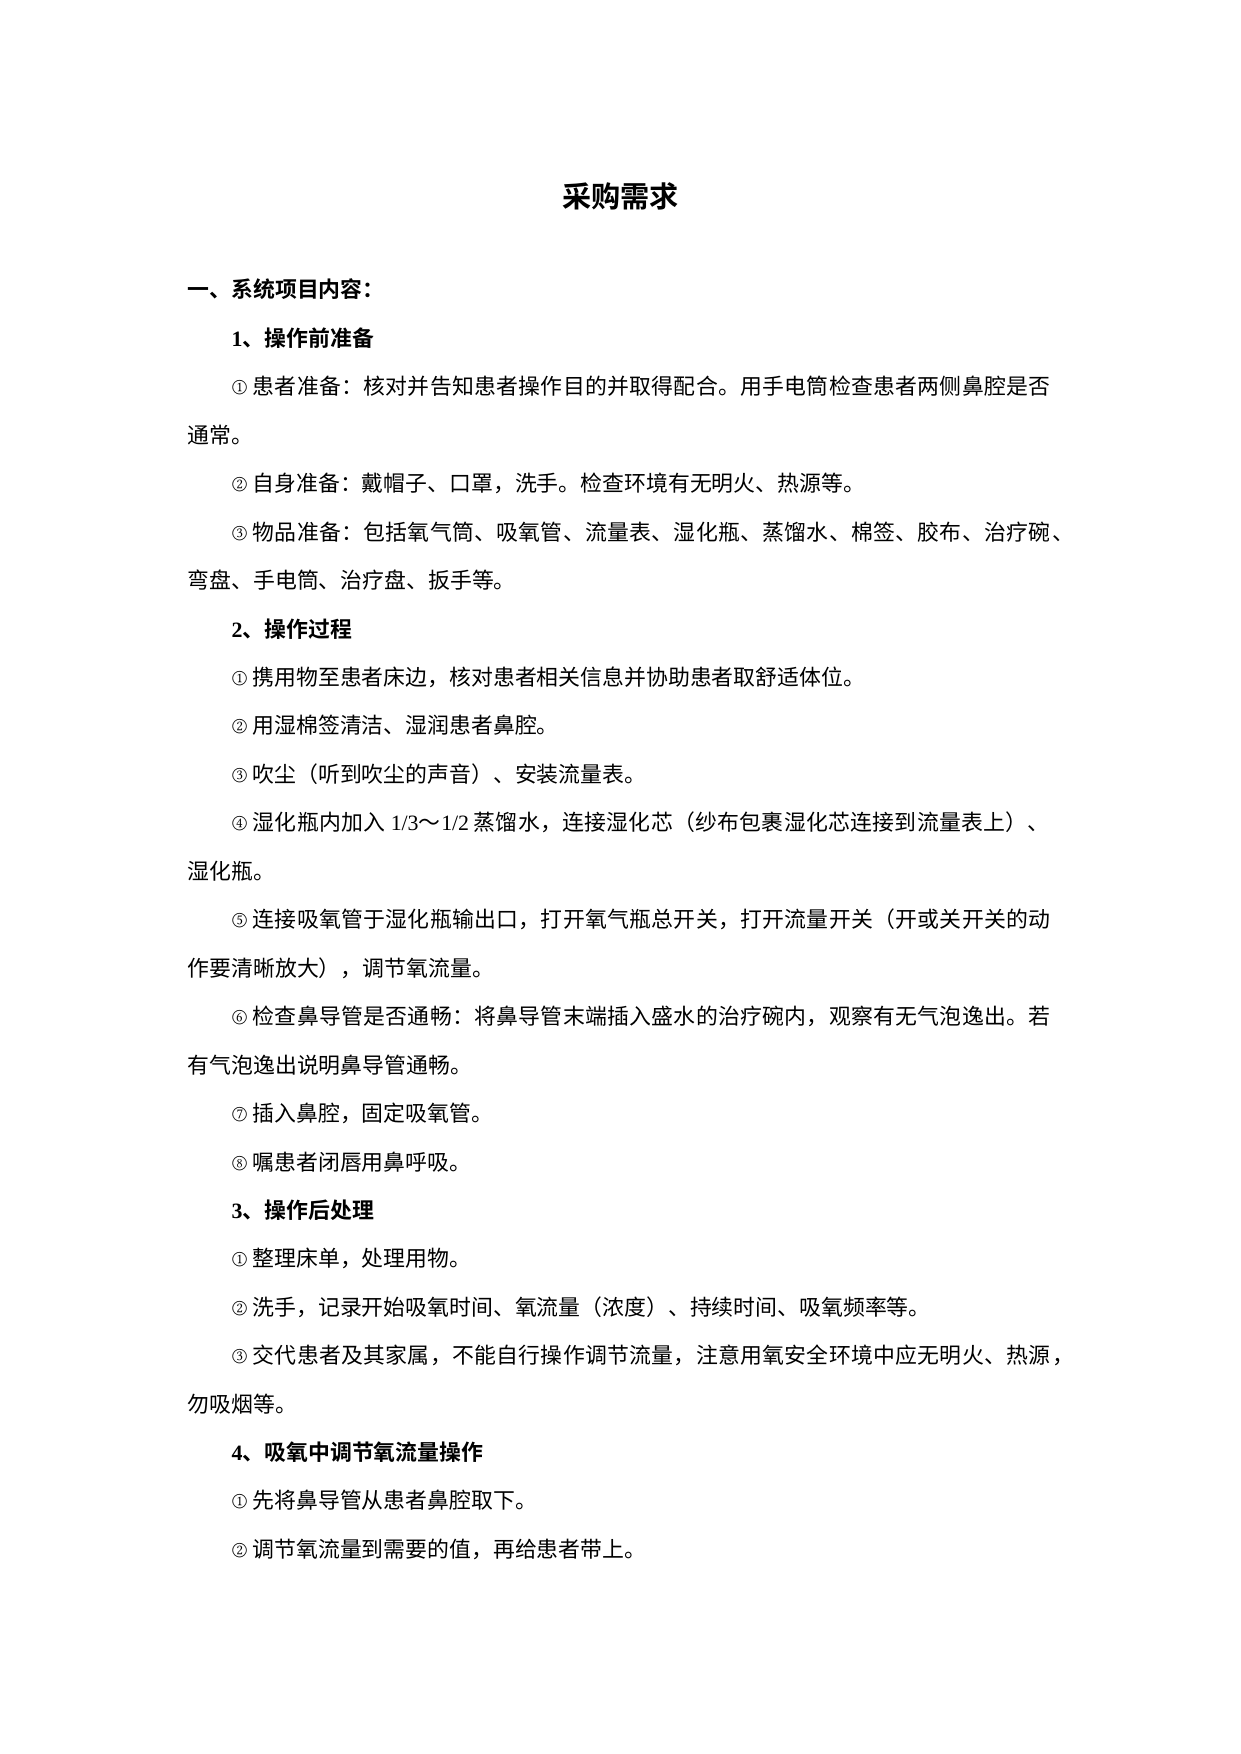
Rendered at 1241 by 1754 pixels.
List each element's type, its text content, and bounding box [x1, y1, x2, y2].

text ①先将鼻导管从患者鼻腔取下。 [187, 1483, 1053, 1515]
text ③物品准备：包括氧气筒、吸氧管、流量表、湿化瓶、蒸馏水、棉签、胶布、治疗碗、弯盘、手电筒、治疗盘、扳手等。 [187, 514, 1053, 595]
text 1、操作前准备 [187, 320, 1053, 353]
text ③交代患者及其家属，不能自行操作调节流量，注意用氧安全环境中应无明火、热源，勿吸烟等。 [187, 1337, 1053, 1419]
text ①患者准备：核对并告知患者操作目的并取得配合。用手电筒检查患者两侧鼻腔是否通常。 [187, 369, 1053, 450]
text ④湿化瓶内加入1/3～1/2蒸馏水，连接湿化芯（纱布包裹湿化芯连接到流量表上）、湿化瓶。 [187, 804, 1053, 886]
text ②洗手，记录开始吸氧时间、氧流量（浓度）、持续时间、吸氧频率等。 [187, 1289, 1053, 1322]
text ②自身准备：戴帽子、口罩，洗手。检查环境有无明火、热源等。 [187, 466, 1053, 498]
text 一、系统项目内容： [187, 272, 1053, 304]
text ⑦插入鼻腔，固定吸氧管。 [187, 1096, 1053, 1128]
text ⑤连接吸氧管于湿化瓶输出口，打开氧气瓶总开关，打开流量开关（开或关开关的动作要清晰放大），调节氧流量。 [187, 902, 1053, 983]
text ①整理床单，处理用物。 [187, 1241, 1053, 1273]
text ⑧嘱患者闭唇用鼻呼吸。 [187, 1144, 1053, 1177]
text ③吹尘（听到吹尘的声音）、安装流量表。 [187, 756, 1053, 789]
text 2、操作过程 [187, 611, 1053, 644]
text ⑥检查鼻导管是否通畅：将鼻导管末端插入盛水的治疗碗内，观察有无气泡逸出。若有气泡逸出说明鼻导管通畅。 [187, 999, 1053, 1080]
text ①携用物至患者床边，核对患者相关信息并协助患者取舒适体位。 [187, 659, 1053, 692]
text 4、吸氧中调节氧流量操作 [187, 1434, 1053, 1467]
text ②用湿棉签清洁、湿润患者鼻腔。 [187, 708, 1053, 740]
text ②调节氧流量到需要的值，再给患者带上。 [187, 1531, 1053, 1564]
text 采购需求 [187, 162, 1053, 227]
text 3、操作后处理 [187, 1192, 1053, 1225]
